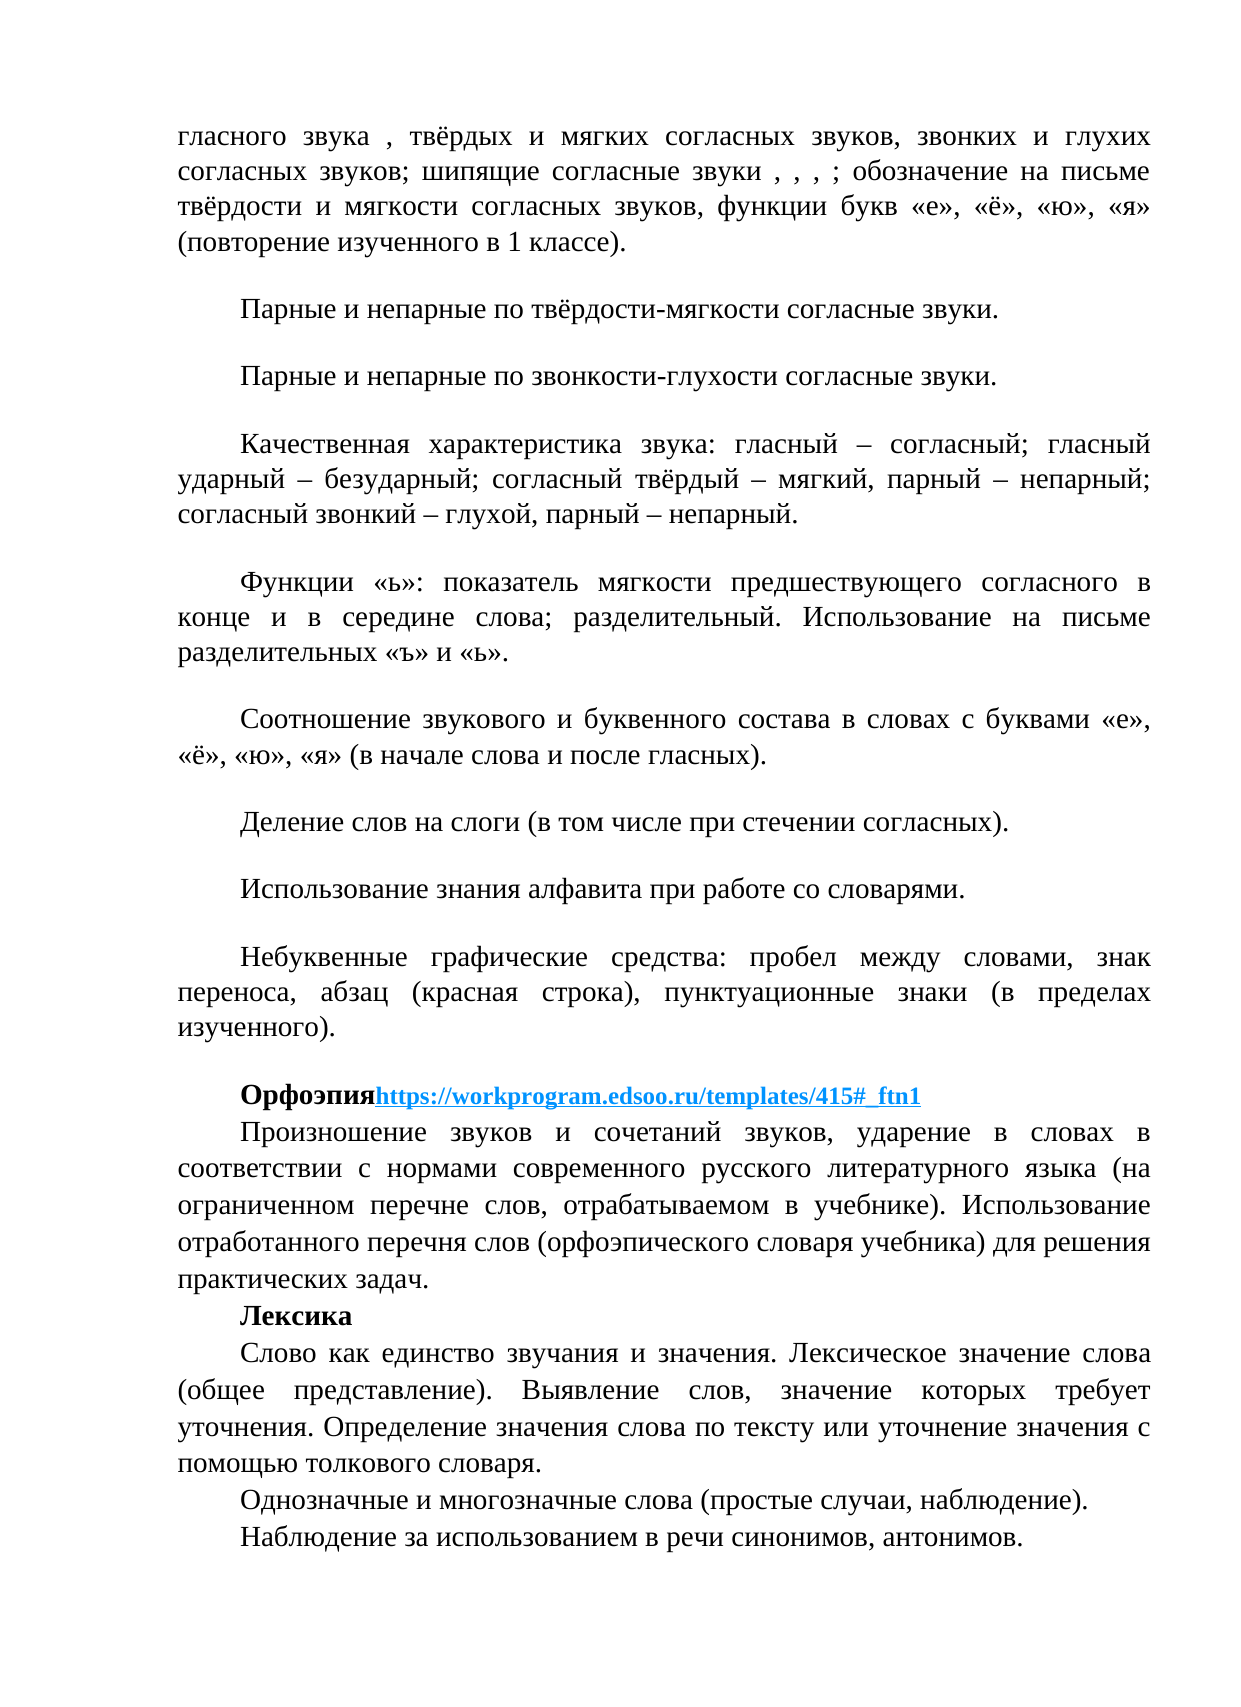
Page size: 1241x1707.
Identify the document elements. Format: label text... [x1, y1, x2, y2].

text Произношение звуков и сочетаний звуков, ударение в словах в соответствии с нормами современного русского литературного языка (на ограниченном перечне слов, отрабатываемом в учебнике). Использование отработанного перечня слов (орфоэпического словаря учебника) для решения практических задач. [177, 1114, 1152, 1295]
text Использование знания алфавита при работе со словарями. [177, 872, 1152, 905]
text Слово как единство звучания и значения. Лексическое значение слова (общее представление). Выявление слов, значение которых требует уточнения. Определение значения слова по тексту или уточнение значения с помощью толкового словаря. [177, 1335, 1152, 1479]
text Качественная характеристика звука: гласный – согласный; гласный ударный – безударный; согласный твёрдый – мягкий, парный – непарный; согласный звонкий – глухой, парный – непарный. [177, 426, 1152, 530]
text Деление слов на слоги (в том числе при стечении согласных). [177, 804, 1152, 838]
text Наблюдение за использованием в речи синонимов, антонимов. [177, 1519, 1152, 1553]
text Лексика [177, 1298, 1152, 1332]
text Парные и непарные по твёрдости-мягкости согласные звуки. [177, 291, 1152, 325]
text Однозначные и многозначные слова (простые случаи, наблюдение). [177, 1482, 1152, 1516]
text Функции «ь»: показатель мягкости предшествующего согласного в конце и в середине слова; разделительный. Использование на письме разделительных «ъ» и «ь». [177, 564, 1152, 668]
text Парные и непарные по звонкости-глухости согласные звуки. [177, 358, 1152, 392]
text Небуквенные графические средства: пробел между словами, знак переноса, абзац (красная строка), пунктуационные знаки (в пределах изученного). [177, 939, 1152, 1043]
text Орфоэпияhttps://workprogram.edsoo.ru/templates/415#_ftn1 [177, 1077, 1152, 1110]
text Соотношение звукового и буквенного состава в словах с буквами «е», «ё», «ю», «я» (в начале слова и после гласных). [177, 702, 1152, 770]
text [177, 118, 1152, 257]
